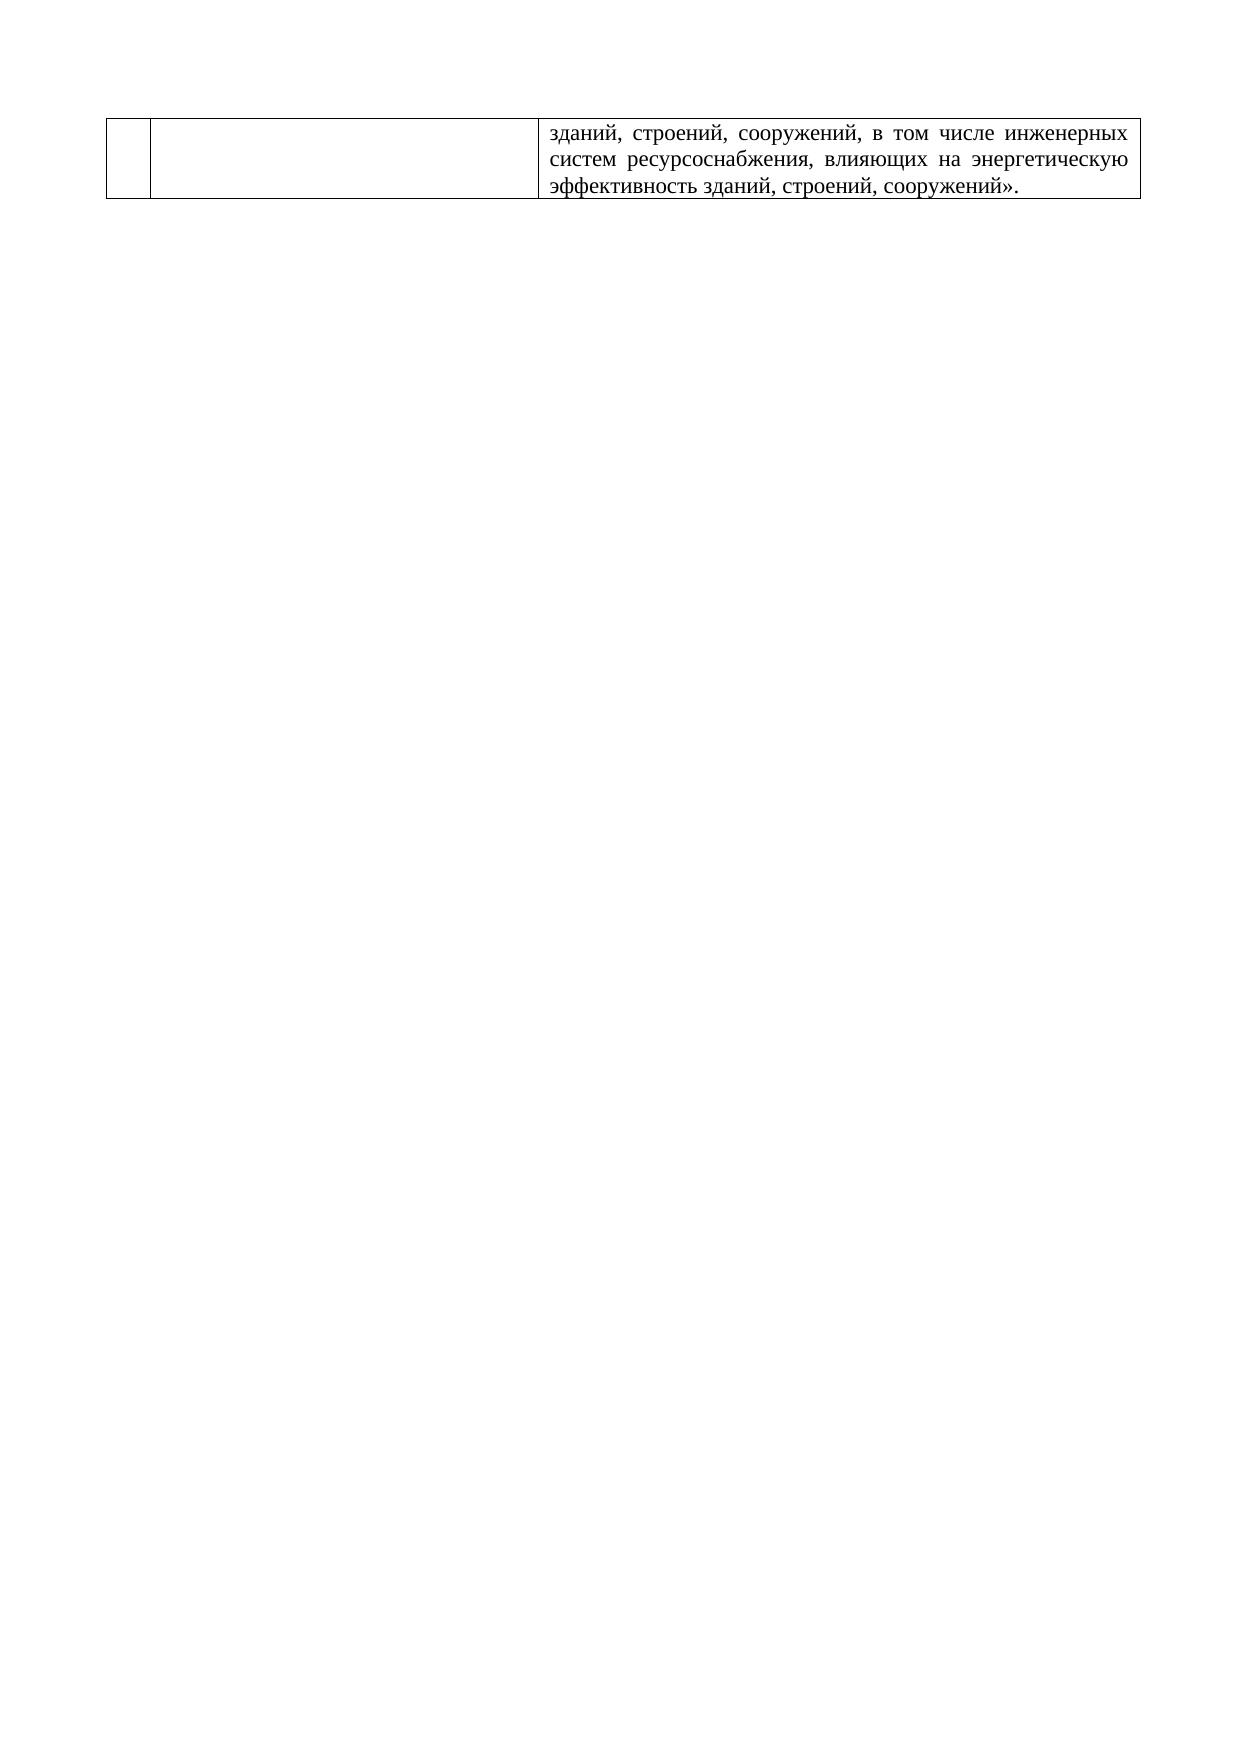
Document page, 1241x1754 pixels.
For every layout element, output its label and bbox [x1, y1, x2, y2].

table_cell [151, 119, 538, 198]
table_cell [107, 119, 150, 198]
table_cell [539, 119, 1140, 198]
